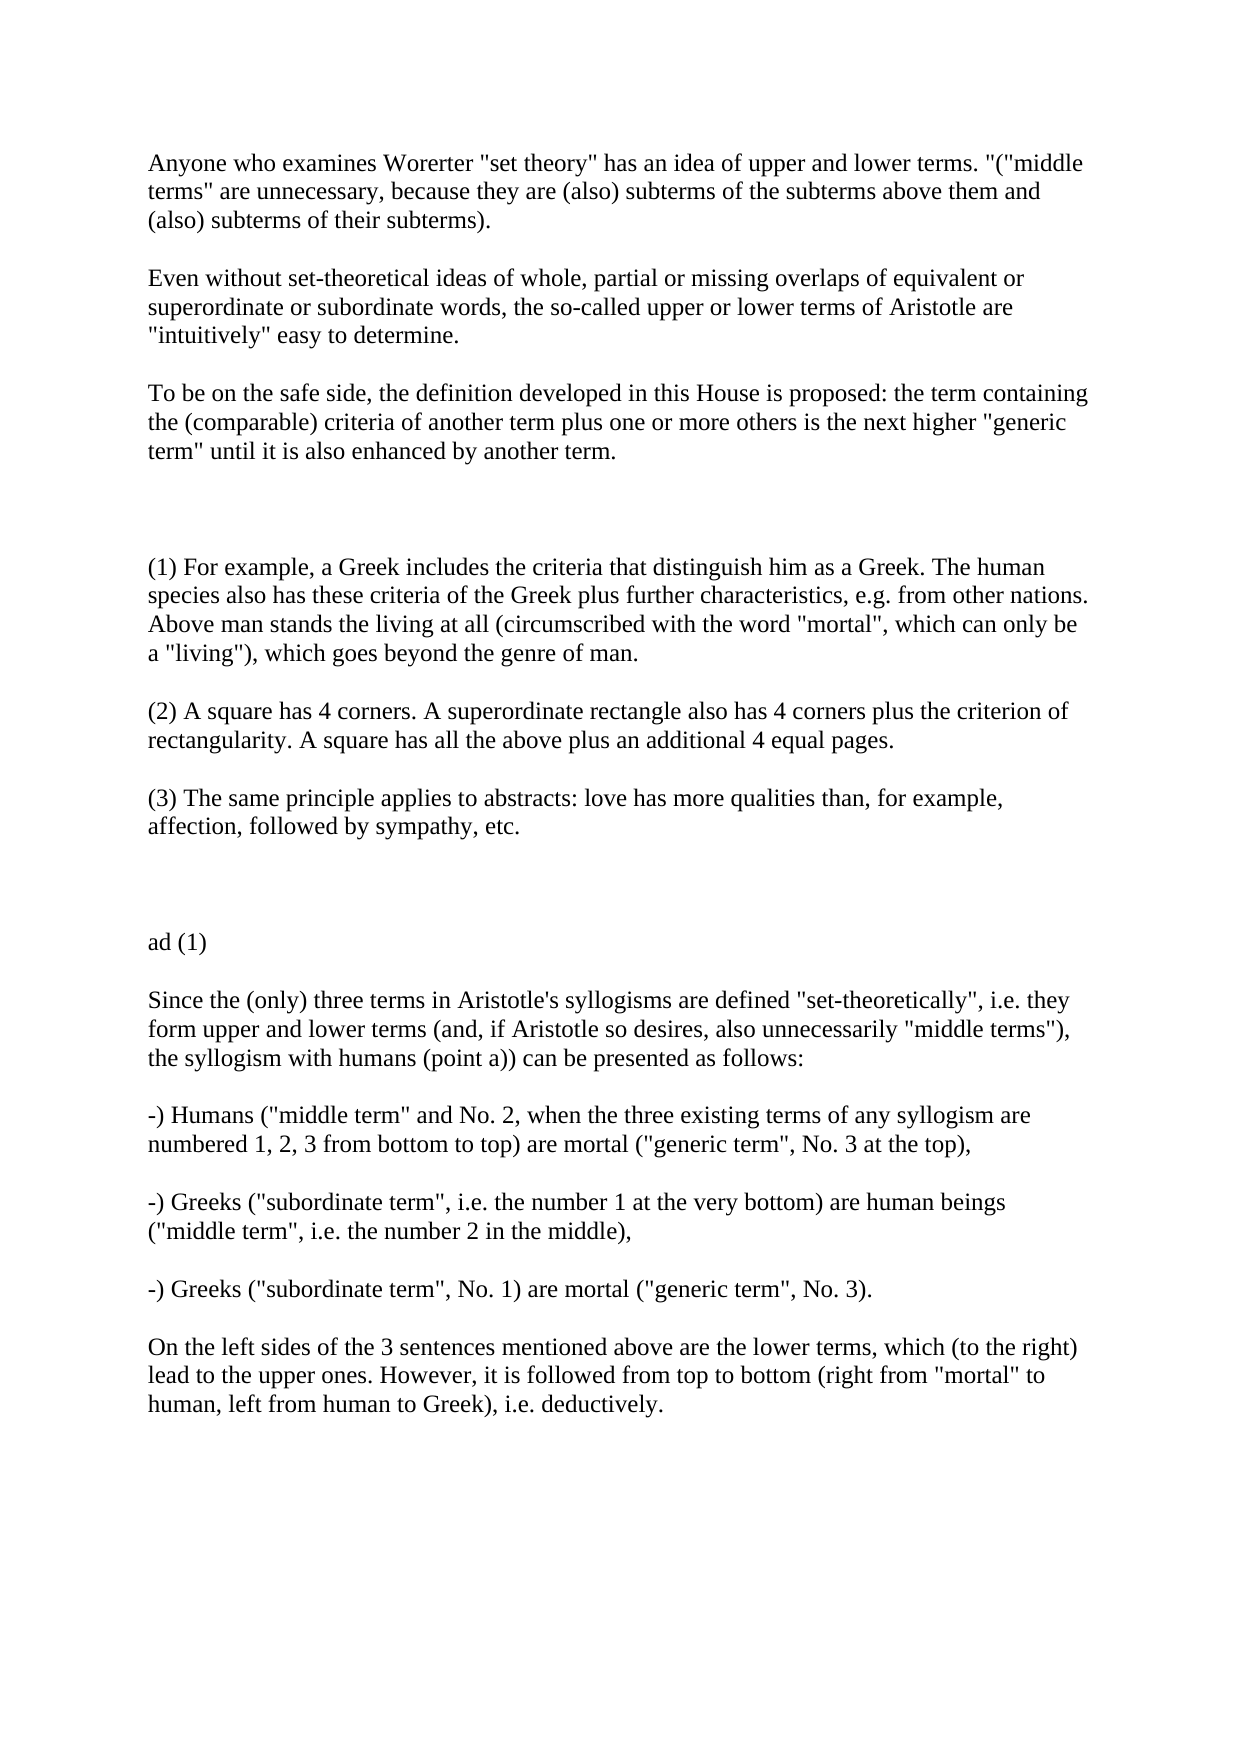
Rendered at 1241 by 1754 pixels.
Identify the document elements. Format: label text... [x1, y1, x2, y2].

text -) Greeks ("subordinate term", No. 1) are mortal ("generic term", No. 3). [148, 1274, 1093, 1303]
text To be on the safe side, the definition developed in this House is proposed: the term containing the (comparable) criteria of another term plus one or more others is the next higher "generic term" until it is also enhanced by another term. [148, 378, 1093, 465]
text Even without set-theoretical ideas of whole, partial or missing overlaps of equivalent or superordinate or subordinate words, the so-called upper or lower terms of Aristotle are "intuitively" easy to determine. [148, 263, 1093, 349]
text (2) A square has 4 corners. A superordinate rectangle also has 4 corners plus the criterion of rectangularity. A square has all the above plus an additional 4 equal pages. [148, 696, 1093, 753]
text -) Greeks ("subordinate term", i.e. the number 1 at the very bottom) are human beings ("middle term", i.e. the number 2 in the middle), [148, 1187, 1093, 1245]
text ad (1) [148, 927, 1093, 956]
text Anyone who examines Worerter "set theory" has an idea of upper and lower terms. "("middle terms" are unnecessary, because they are (also) subterms of the subterms above them and (also) subterms of their subterms). [148, 148, 1093, 234]
text -) Humans ("middle term" and No. 2, when the three existing terms of any syllogism are numbered 1, 2, 3 from bottom to top) are mortal ("generic term", No. 3 at the top), [148, 1101, 1093, 1158]
text Since the (only) three terms in Aristotle's syllogisms are defined "set-theoretically", i.e. they form upper and lower terms (and, if Aristotle so desires, also unnecessarily "middle terms"), the syllogism with humans (point a)) can be presented as follows: [148, 985, 1093, 1071]
text (3) The same principle applies to abstracts: love has more qualities than, for example, affection, followed by sympathy, etc. [148, 783, 1093, 840]
text (1) For example, a Greek includes the criteria that distinguish him as a Greek. The human species also has these criteria of the Greek plus further characteristics, e.g. from other nations. Above man stands the living at all (circumscribed with the word "mortal", which can only be a "living"), which goes beyond the genre of man. [148, 552, 1093, 667]
text On the left sides of the 3 sentences mentioned above are the lower terms, which (to the right) lead to the upper ones. However, it is followed from top to bottom (right from "mortal" to human, left from human to Greek), i.e. deductively. [148, 1332, 1093, 1418]
